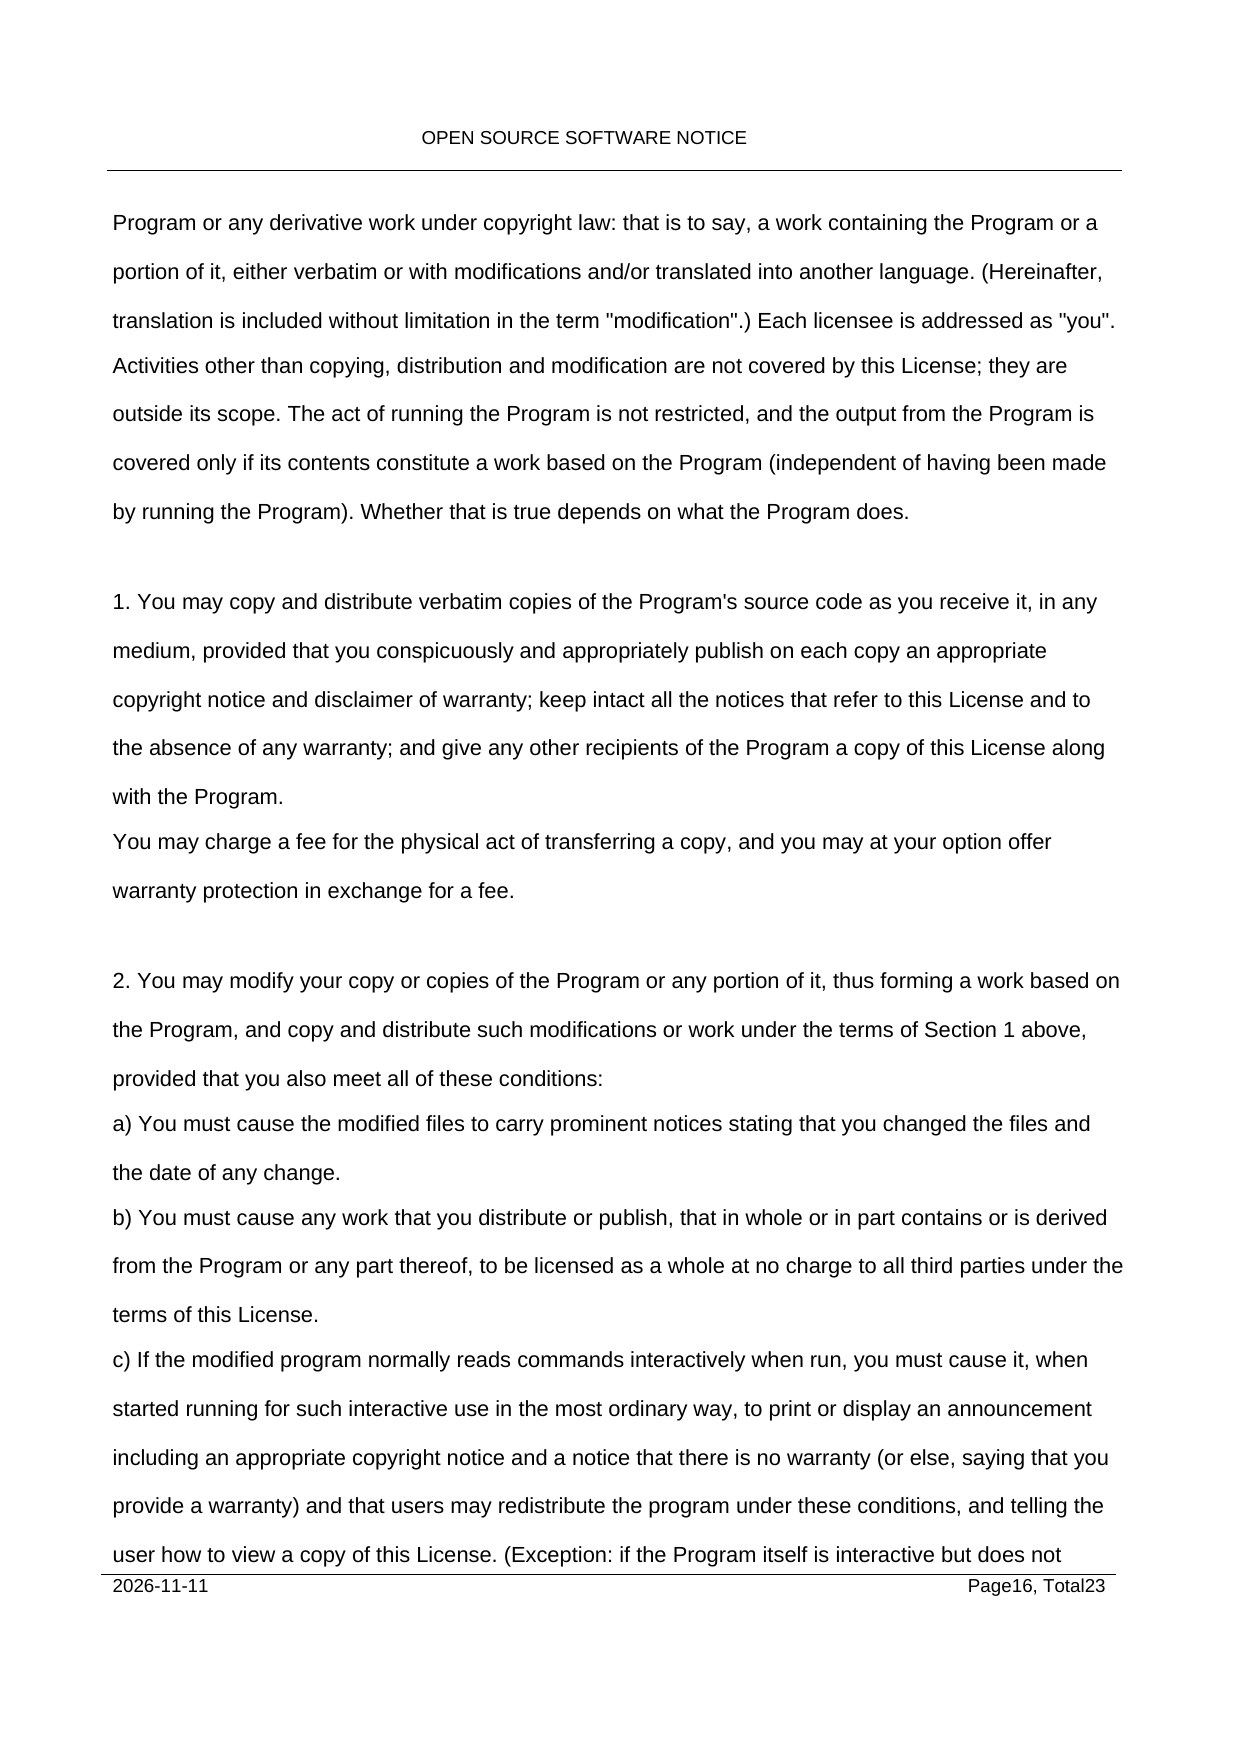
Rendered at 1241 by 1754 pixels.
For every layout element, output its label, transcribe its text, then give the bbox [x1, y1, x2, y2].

text a) You must cause the modified files to carry prominent notices stating that you changed the files and the date of any change. [112, 1107, 1128, 1188]
text 2. You may modify your copy or copies of the Program or any portion of it, thus forming a work based on the Program, and copy and distribute such modifications or work under the terms of Section 1 above, provided that you also meet all of these conditions: [112, 964, 1128, 1094]
text Activities other than copying, distribution and modification are not covered by this License; they are outside its scope. The act of running the Program is not restricted, and the output from the Program is covered only if its contents constitute a work based on the Program (independent of having been made by running the Program). Whether that is true depends on what the Program does. [112, 349, 1128, 528]
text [112, 206, 1128, 336]
text b) You must cause any work that you distribute or publish, that in whole or in part contains or is derived from the Program or any part thereof, to be licensed as a whole at no charge to all third parties under the terms of this License. [112, 1201, 1128, 1331]
text 1. You may copy and distribute verbatim copies of the Program's source code as you receive it, in any medium, provided that you conspicuously and appropriately publish on each copy an appropriate copyright notice and disclaimer of warranty; keep intact all the notices that refer to this License and to the absence of any warranty; and give any other recipients of the Program a copy of this License along with the Program. [112, 585, 1128, 813]
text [112, 1343, 1128, 1571]
text You may charge a fee for the physical act of transferring a copy, and you may at your option offer warranty protection in exchange for a fee. [112, 826, 1128, 907]
